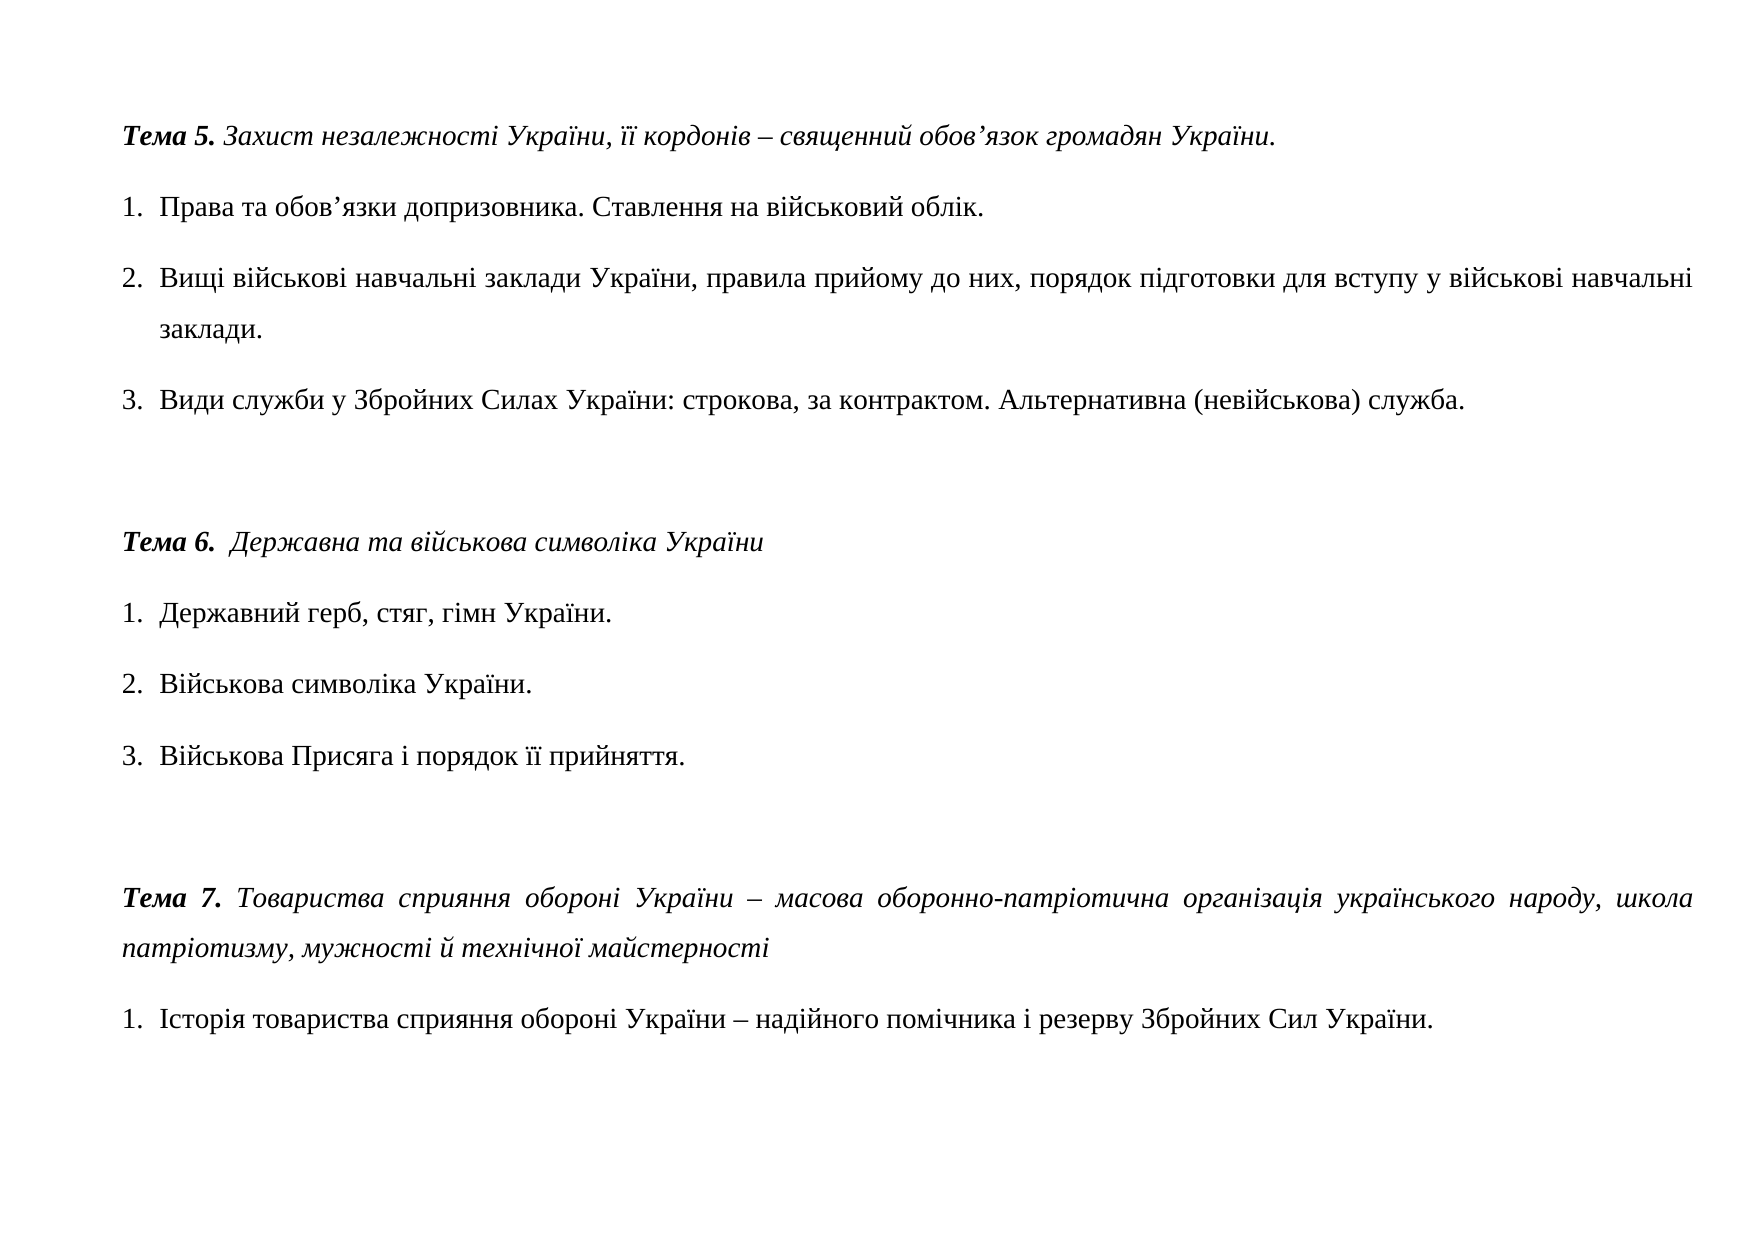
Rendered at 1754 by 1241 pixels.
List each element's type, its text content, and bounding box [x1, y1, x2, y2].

text 2. Військова символіка України. [122, 666, 1695, 700]
text 1. Права та обов’язки допризовника. Ставлення на військовий облік. [122, 189, 1695, 223]
text Тема 6. Державна та військова символіка України [122, 524, 1695, 558]
text 3. Види служби у Збройних Силах України: строкова, за контрактом. Альтернативна (невійськова) служба. [122, 382, 1695, 415]
text 2. Вищі військові навчальні заклади України, правила прийому до них, порядок підготовки для вступу у військові навчальні заклади. [122, 260, 1695, 344]
text Тема 5. Захист незалежності України, її кордонів – священний обов’язок громадян України. [122, 118, 1695, 152]
text Тема 7. Товариства сприяння обороні України – масова оборонно-патріотична організація українського народу, школа патріотизму, мужності й технічної майстерності [122, 880, 1695, 964]
text 1. Історія товариства сприяння обороні України – надійного помічника і резерву Збройних Сил України. [122, 1001, 1695, 1035]
text 1. Державний герб, стяг, гімн України. [122, 595, 1695, 629]
text 3. Військова Присяга і порядок її прийняття. [122, 738, 1695, 771]
